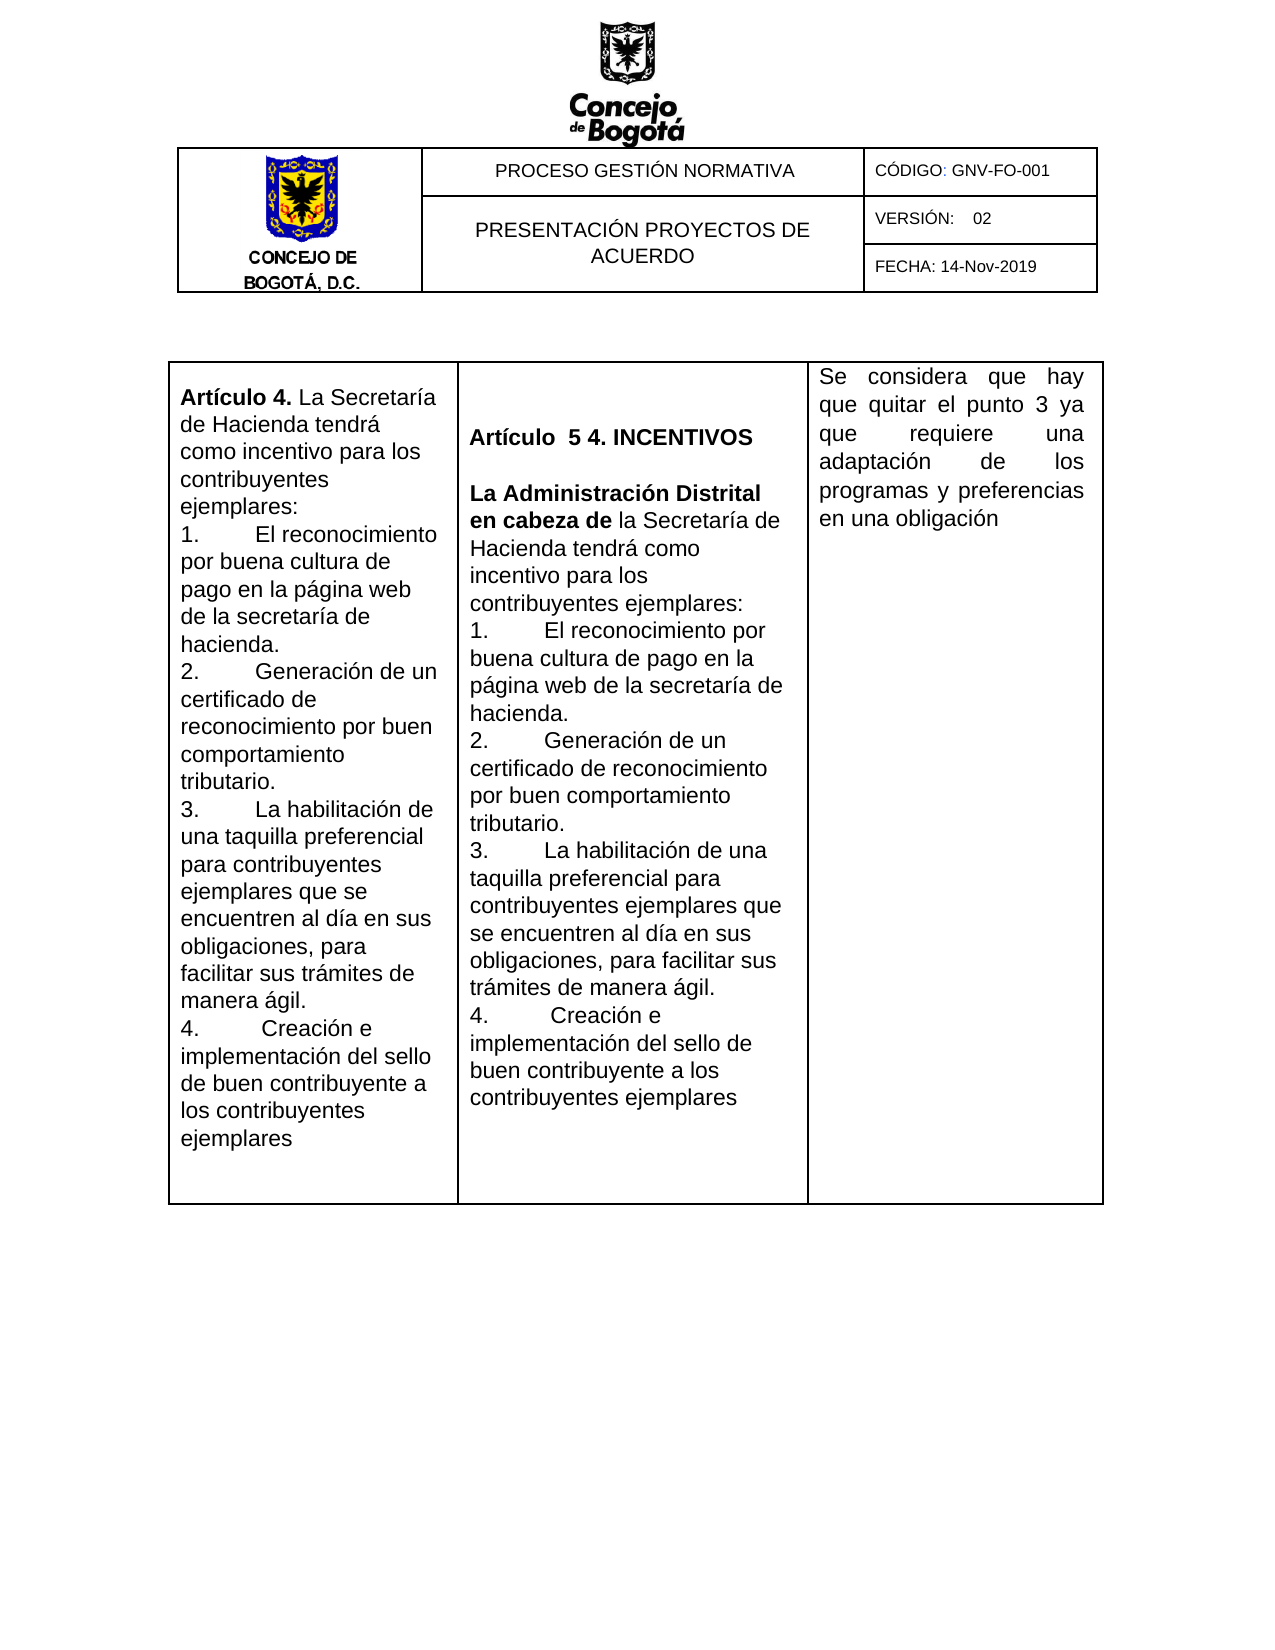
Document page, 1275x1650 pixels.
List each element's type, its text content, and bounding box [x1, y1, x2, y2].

table_header Se considera que hay que quitar el punto 3 ya que requiere una adaptación de los programas y preferencias en una obligación [809, 363, 1102, 1202]
table_header Artículo 5 4. INCENTIVOS La Administración Distrital en cabeza de la Secretaría de Hacienda tendrá como incentivo para los contribuyentes ejemplares: 1. El reconocimiento por buena cultura de pago en la página web de la secretaría de hacienda. 2. Generación de un certificado de reconocimiento por buen comportamiento tributario. 3. La habilitación de una taquilla preferencial para contribuyentes ejemplares que se encuentren al día en sus obligaciones, para facilitar sus trámites de manera ágil. 4. Creación e implementación del sello de buen contribuyente a los contribuyentes ejemplares [459, 363, 807, 1202]
picture [240, 150, 363, 291]
table_header Artículo 4. La Secretaría de Hacienda tendrá como incentivo para los contribuyentes ejemplares: 1. El reconocimiento por buena cultura de pago en la página web de la secretaría de hacienda. 2. Generación de un certificado de reconocimiento por buen comportamiento tributario. 3. La habilitación de una taquilla preferencial para contribuyentes ejemplares que se encuentren al día en sus obligaciones, para facilitar sus trámites de manera ágil. 4. Creación e implementación del sello de buen contribuyente a los contribuyentes ejemplares [170, 363, 457, 1202]
picture [569, 21, 685, 147]
